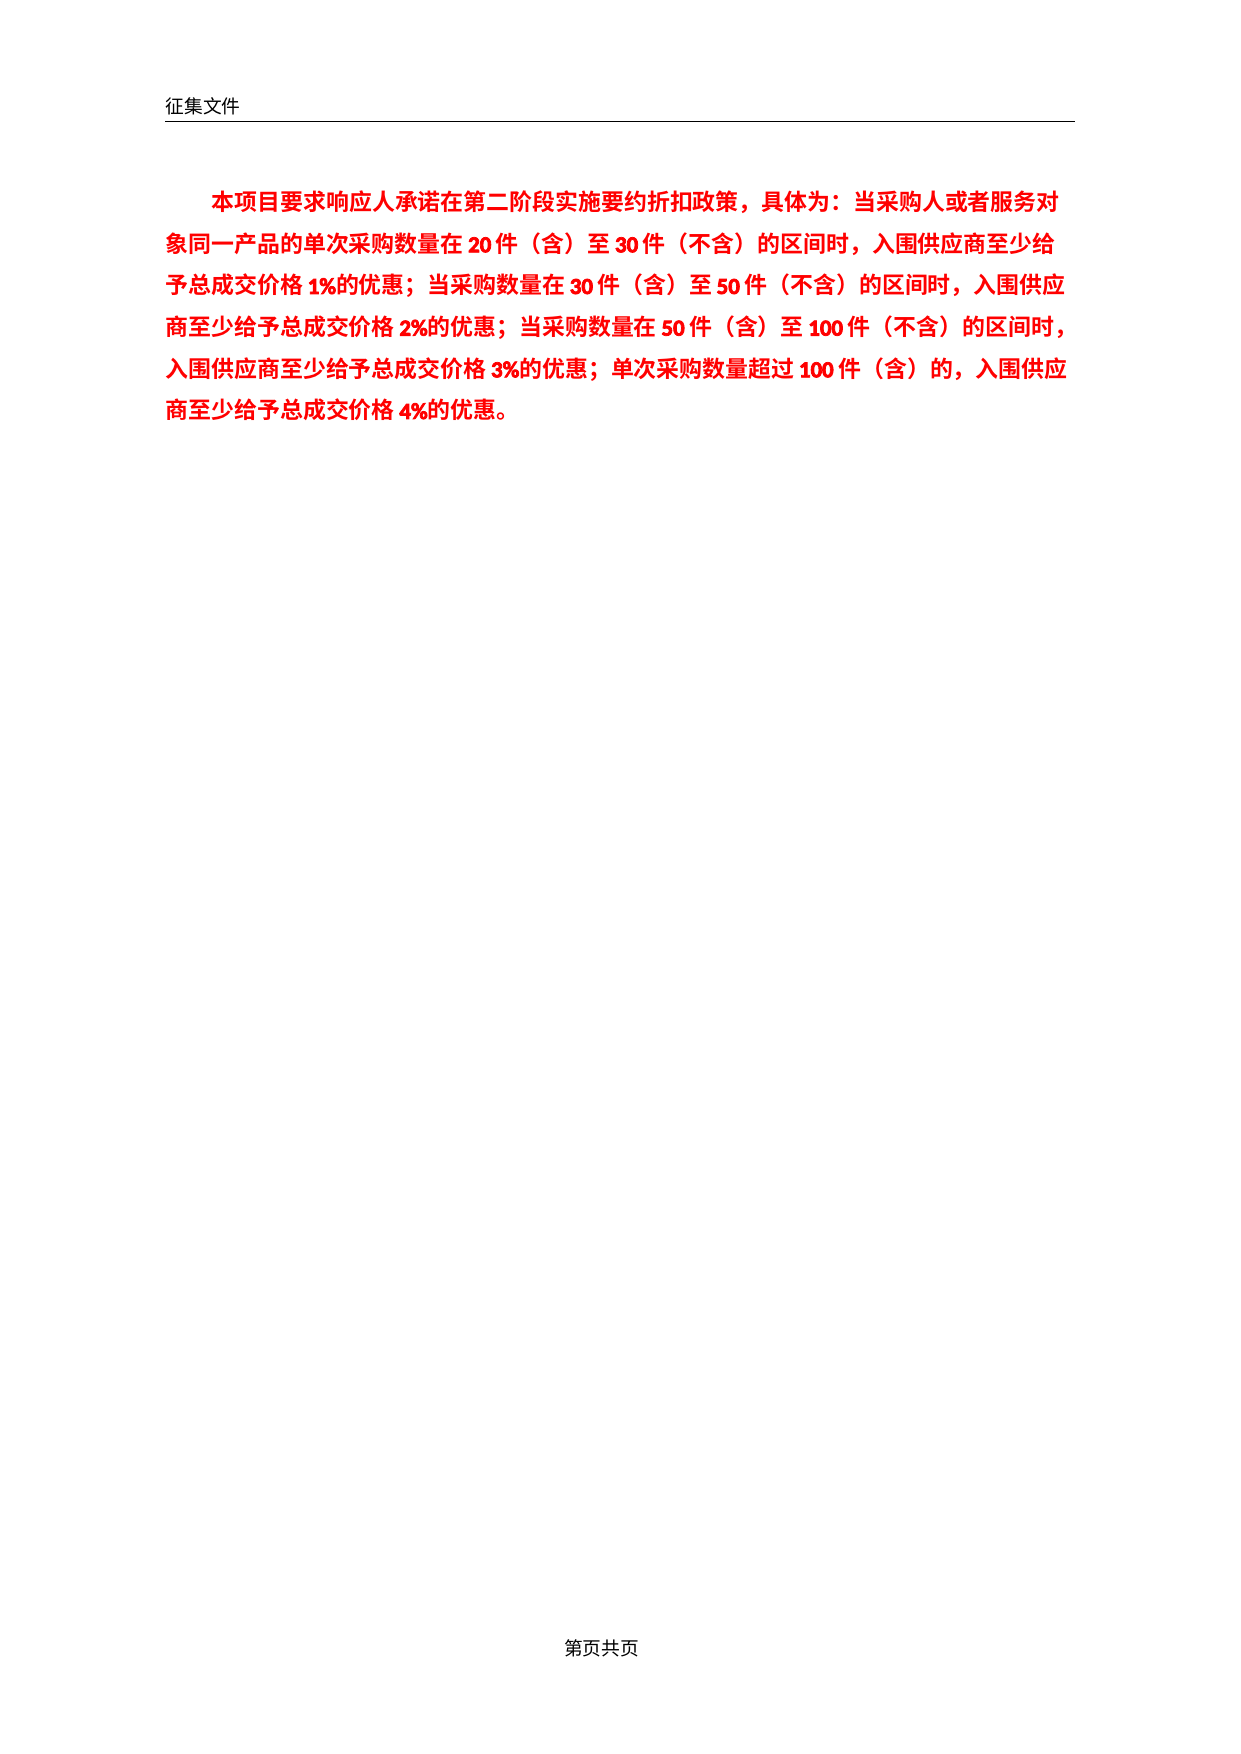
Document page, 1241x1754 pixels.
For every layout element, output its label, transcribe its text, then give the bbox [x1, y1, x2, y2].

text 本项目要求响应人承诺在第二阶段实施要约折扣政策，具体为：当采购人或者服务对象同一产品的单次采购数量在20件（含）至30件（不含）的区间时，入围供应商至少给予总成交价格1%的优惠；当采购数量在30件（含）至50件（不含）的区间时，入围供应商至少给予总成交价格2%的优惠；当采购数量在50件（含）至100件（不含）的区间时，入围供应商至少给予总成交价格3%的优惠；单次采购数量超过100件（含）的，入围供应商至少给予总成交价格4%的优惠。 [165, 177, 1075, 427]
